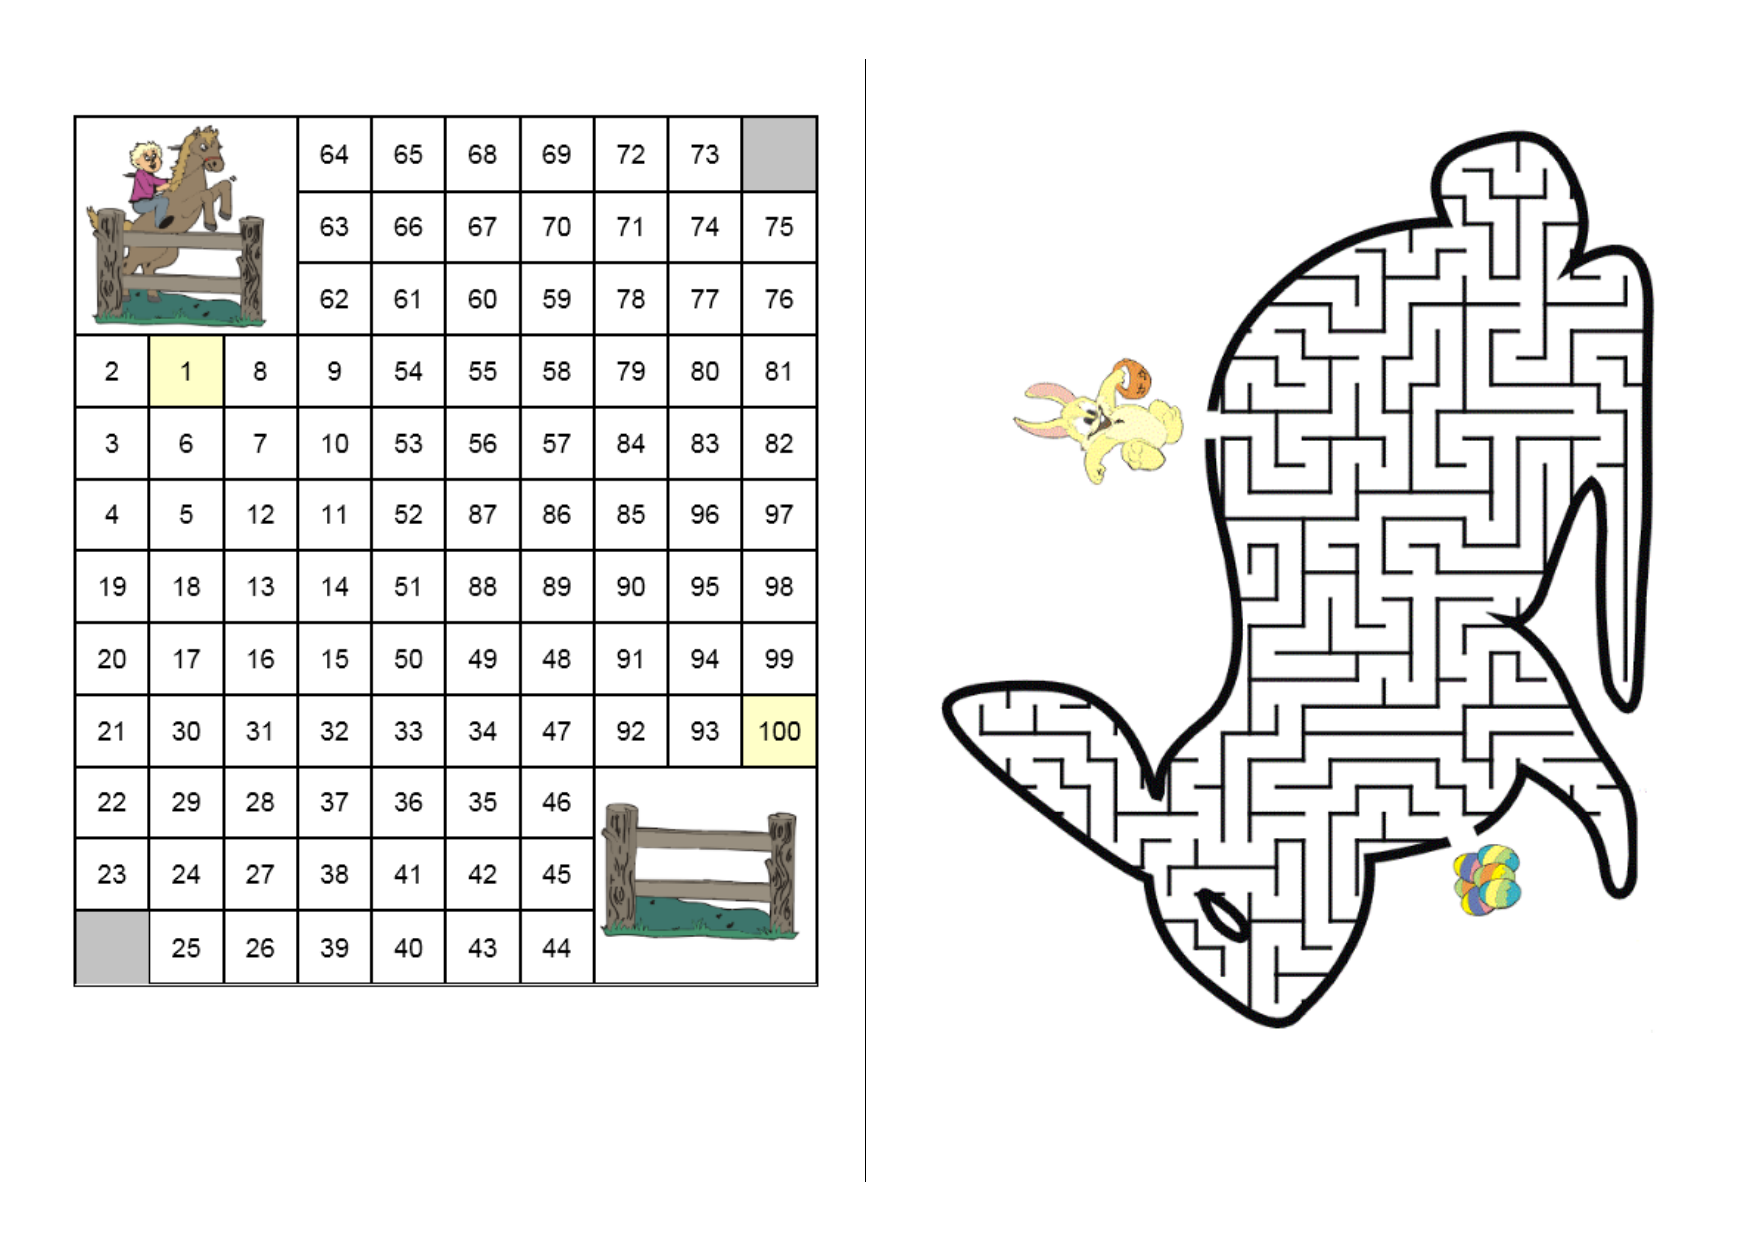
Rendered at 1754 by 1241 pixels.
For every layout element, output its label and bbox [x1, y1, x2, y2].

picture [902, 106, 1672, 1033]
picture [59, 106, 829, 996]
